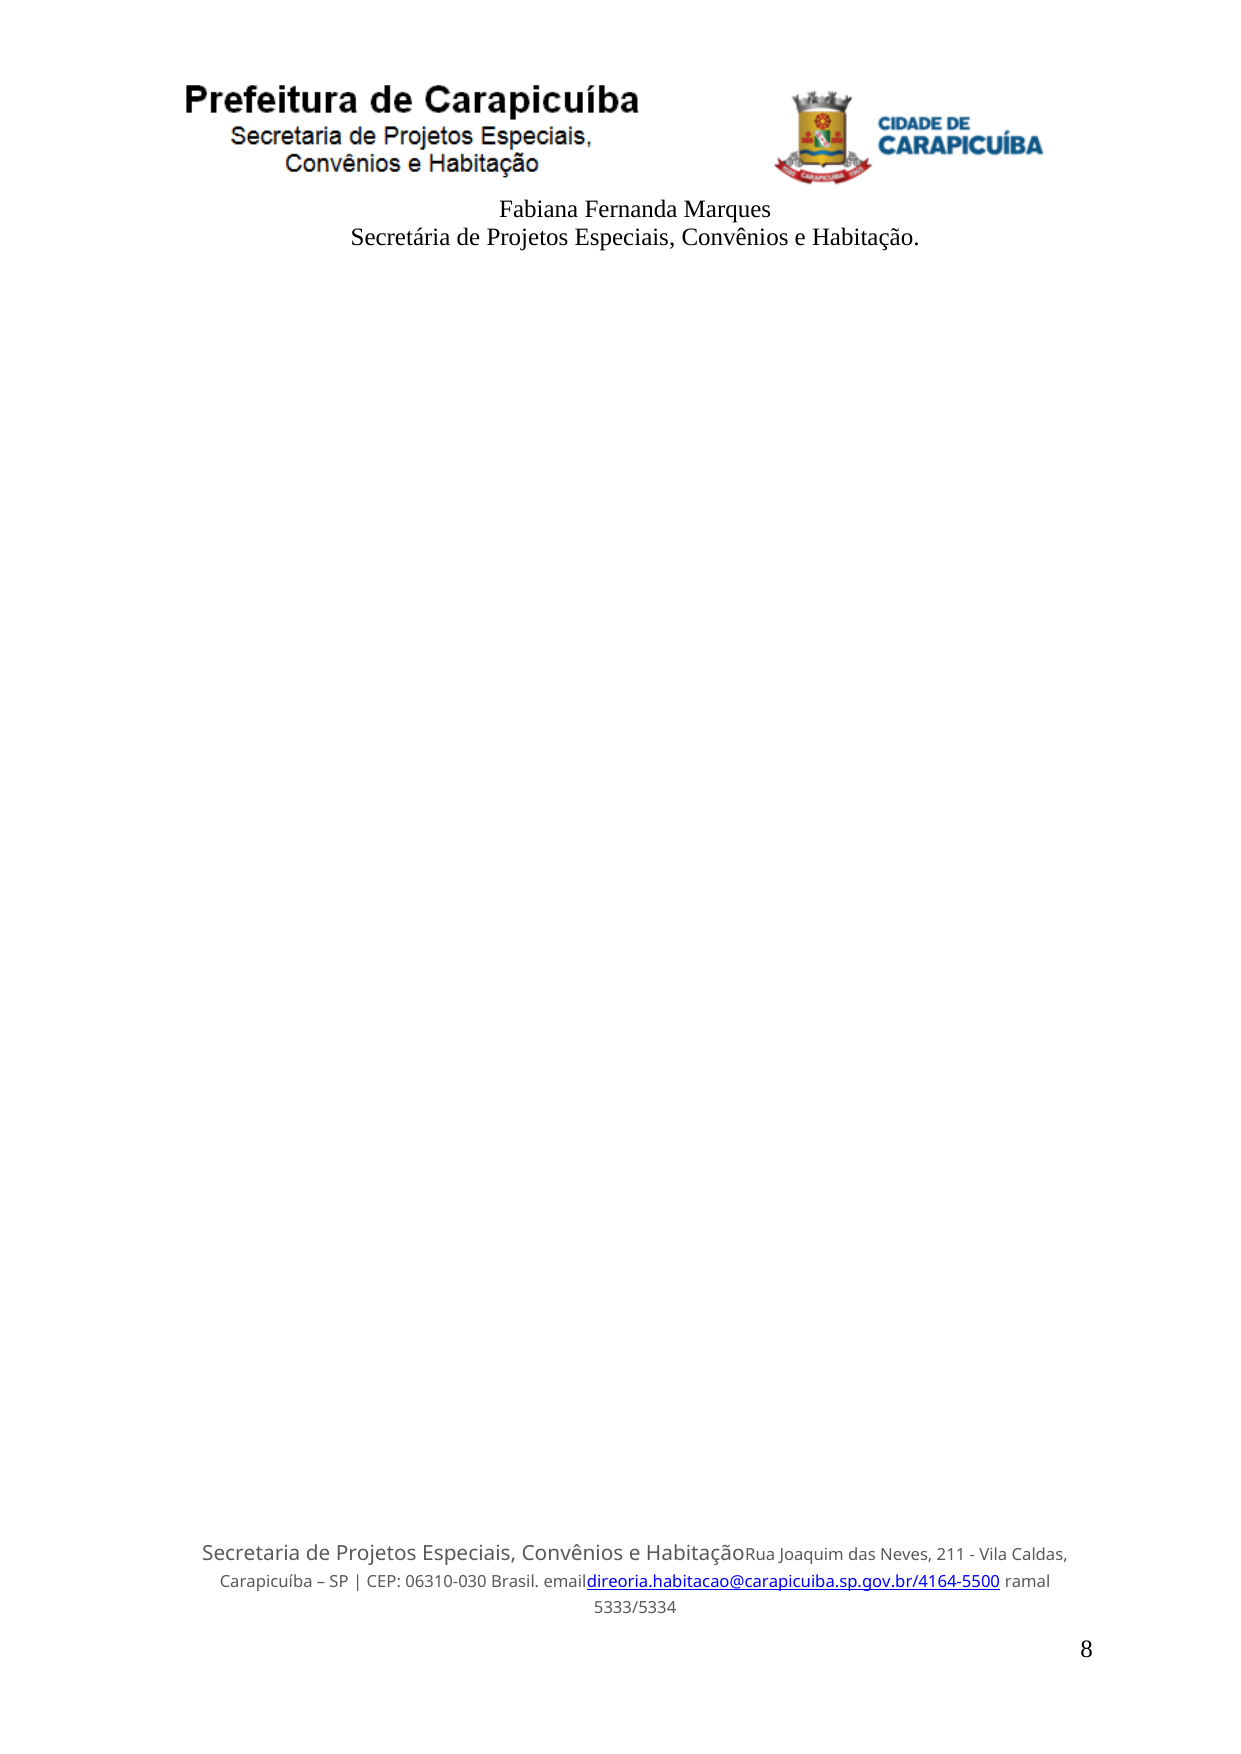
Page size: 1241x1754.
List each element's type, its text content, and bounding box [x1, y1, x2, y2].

text Fabiana Fernanda Marques [177, 194, 1092, 222]
picture [177, 73, 1063, 194]
text Secretária de Projetos Especiais, Convênios e Habitação. [177, 222, 1092, 251]
